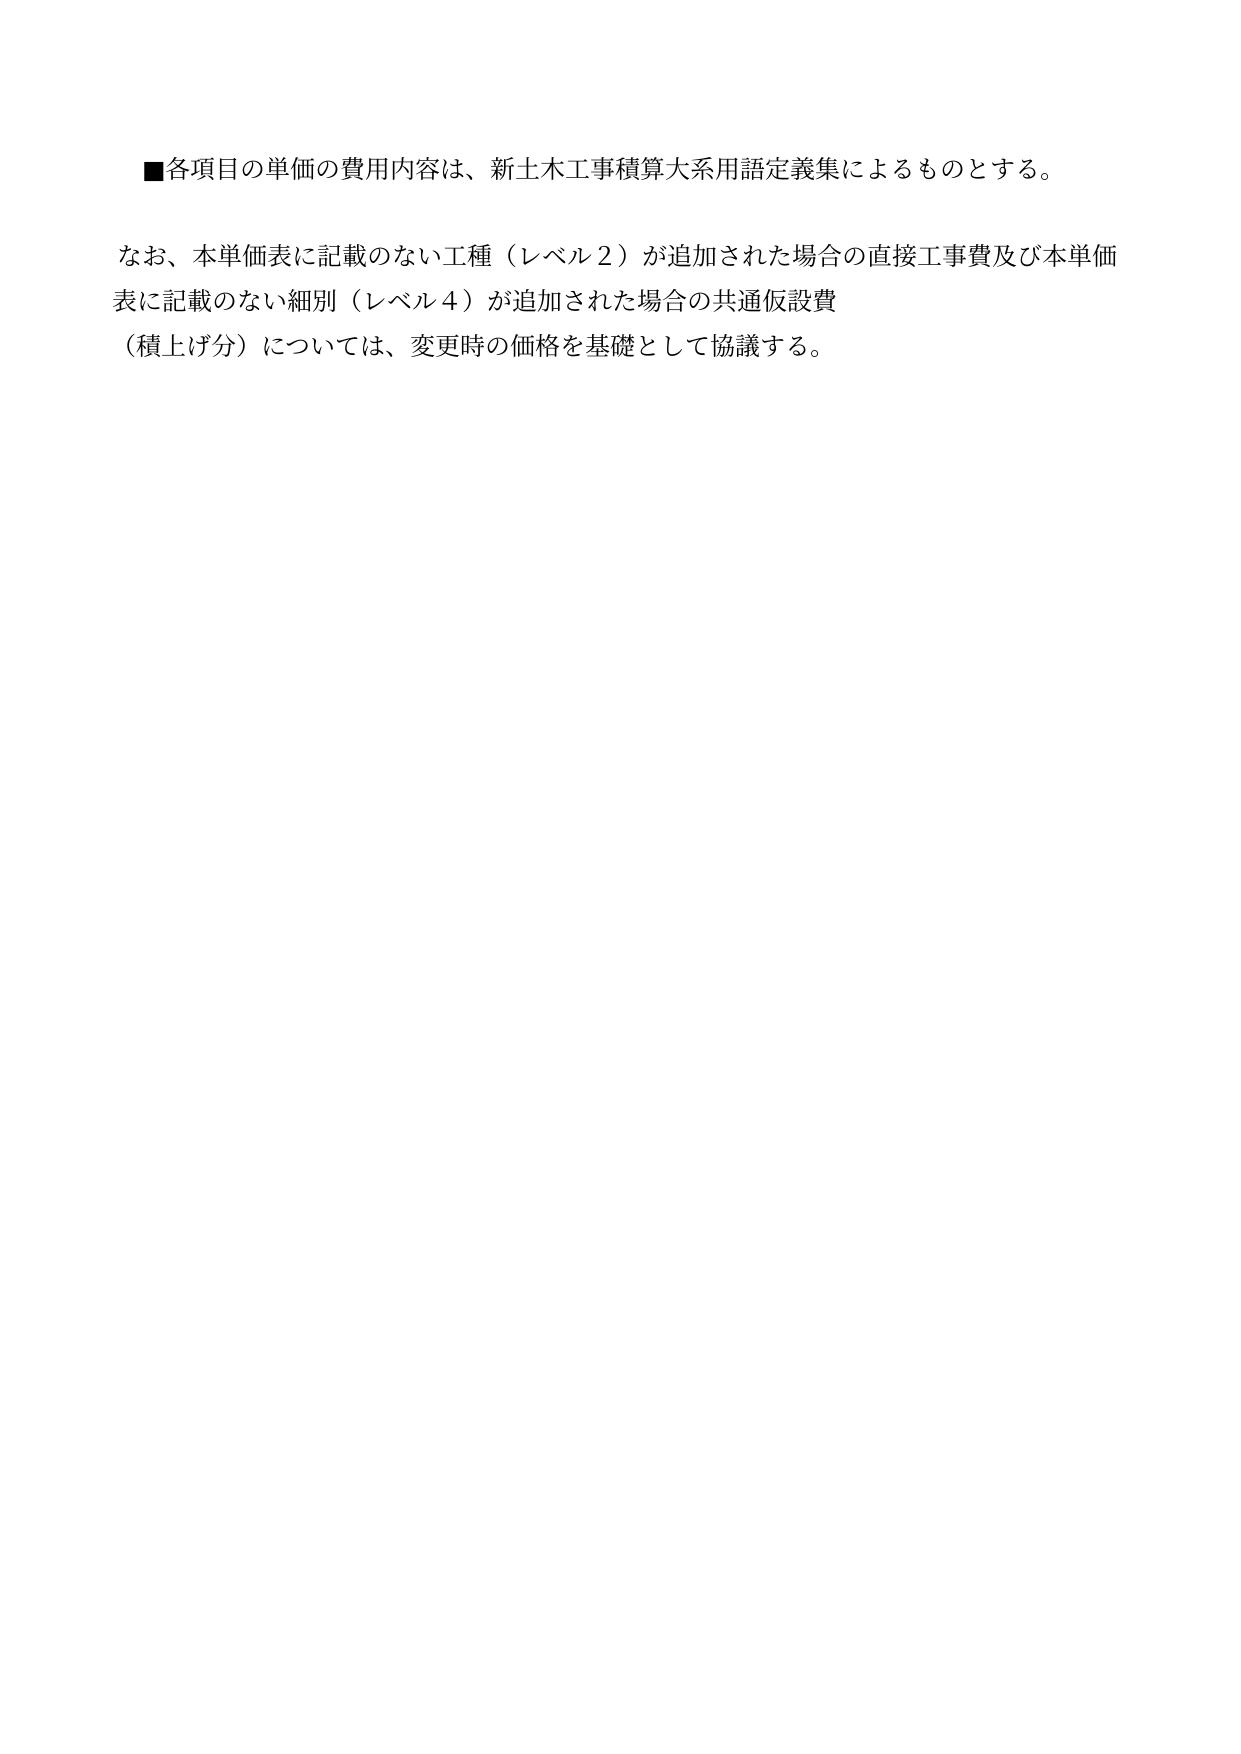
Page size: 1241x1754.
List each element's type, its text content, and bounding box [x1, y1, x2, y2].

text ■各項目の単価の費用内容は、新土木工事積算大系用語定義集によるものとする。 [142, 150, 1128, 186]
text なお、本単価表に記載のない工種（レベル２）が追加された場合の直接工事費及び本単価表に記載のない細別（レベル４）が追加された場合の共通仮設費 [111, 237, 1128, 317]
text （積上げ分）については、変更時の価格を基礎として協議する。 [111, 327, 1128, 363]
